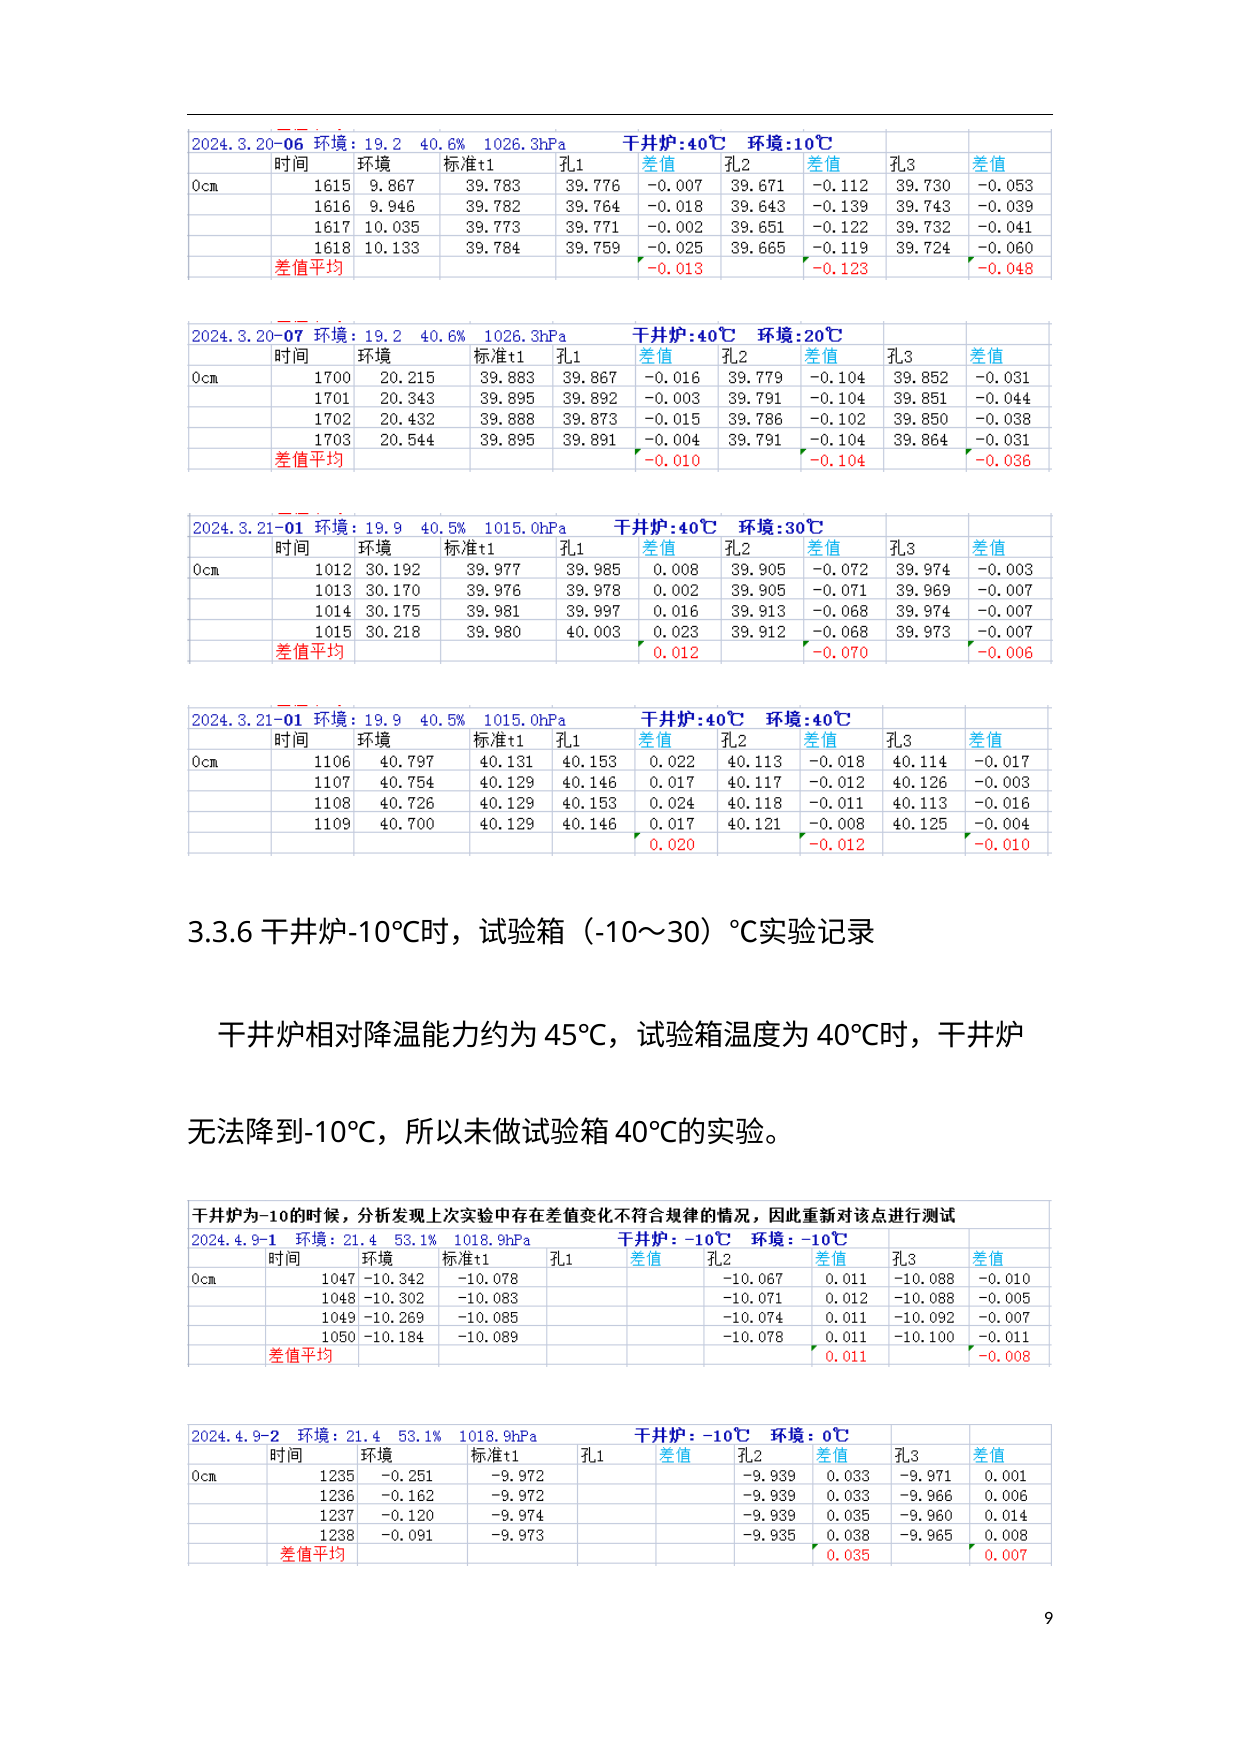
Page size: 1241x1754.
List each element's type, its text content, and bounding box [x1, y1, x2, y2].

list 3.3.6 干井炉-10℃时，试验箱（-10～30）℃实验记录 [187, 898, 1053, 963]
picture [187, 129, 1052, 280]
picture [187, 1200, 1052, 1367]
picture [187, 705, 1052, 856]
list 干井炉相对降温能力约为45℃，试验箱温度为40℃时，干井炉无法降到-10℃，所以未做试验箱40℃的实验。 [187, 1000, 1053, 1163]
picture [187, 1424, 1052, 1566]
picture [187, 513, 1053, 664]
picture [187, 321, 1052, 472]
